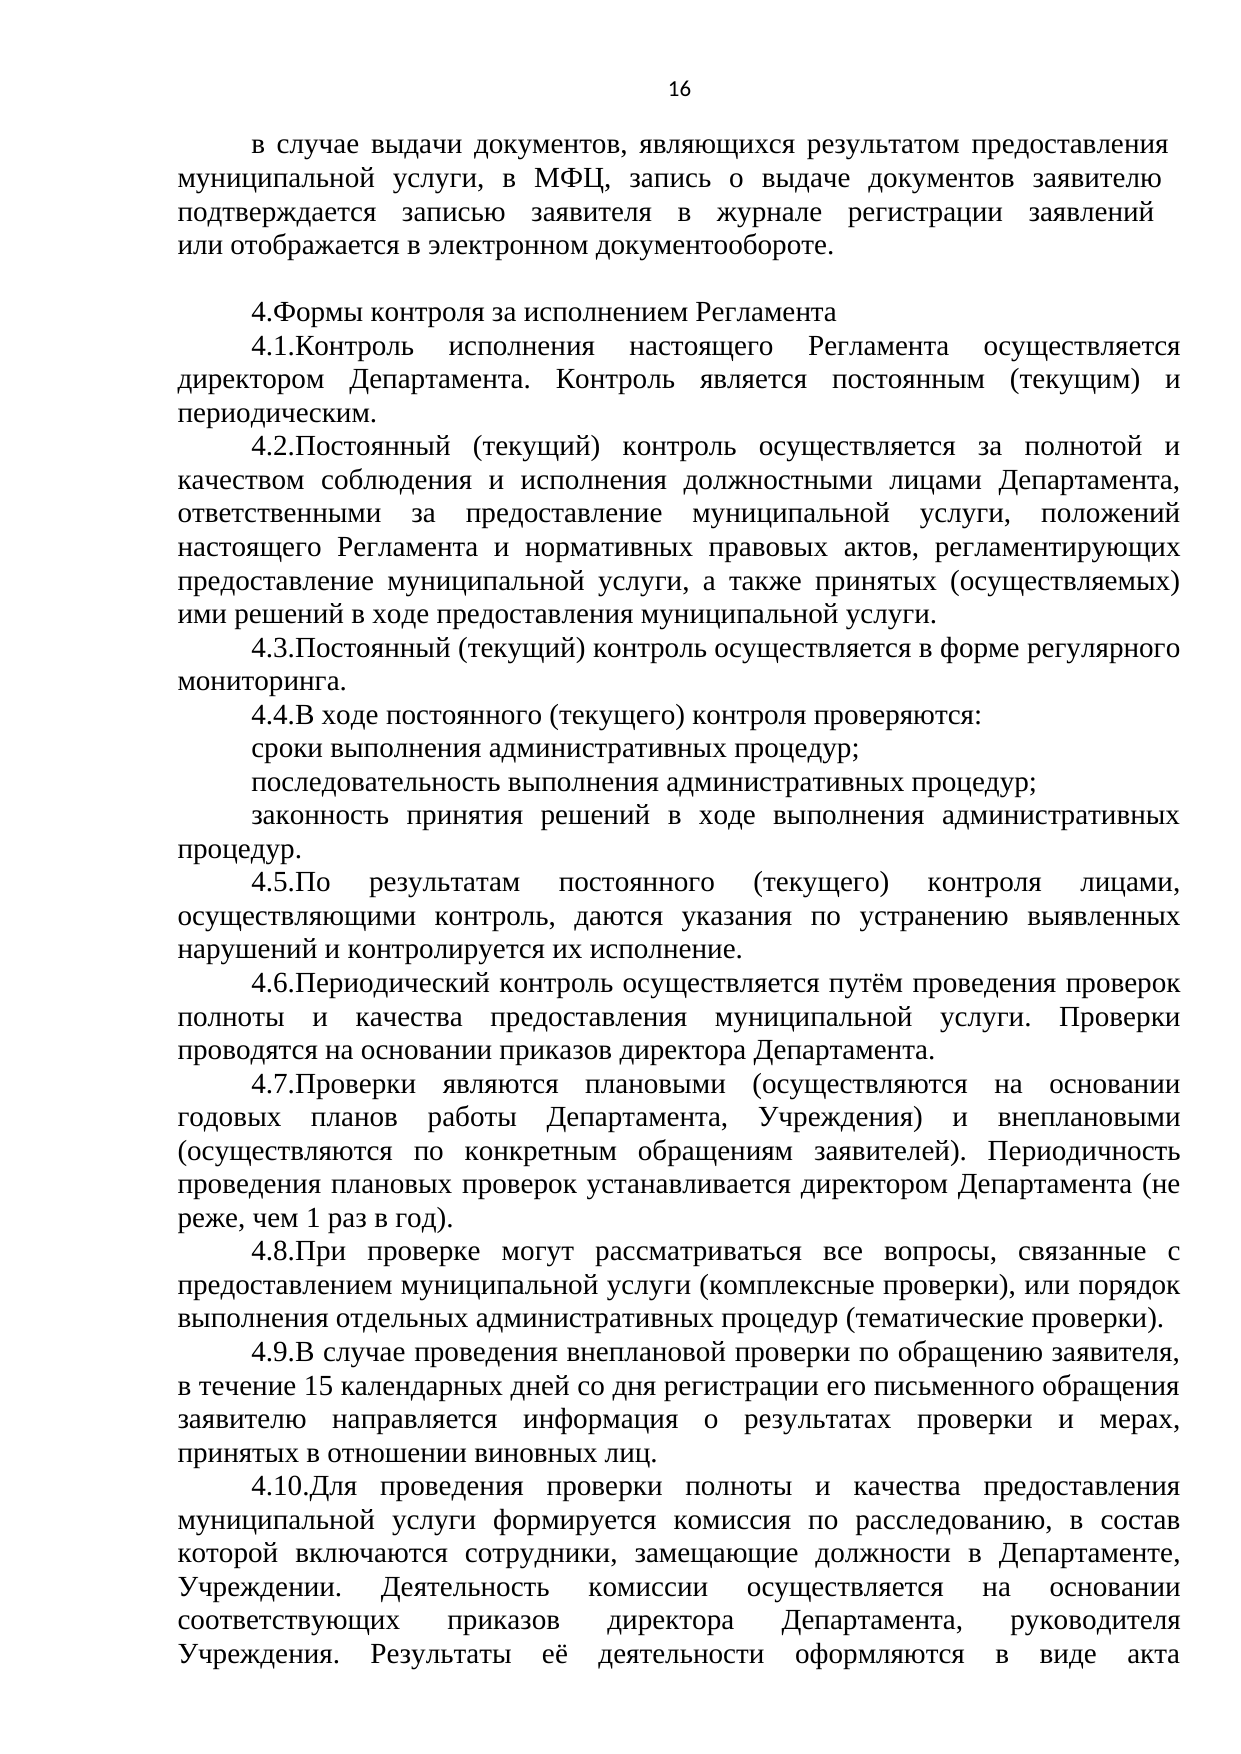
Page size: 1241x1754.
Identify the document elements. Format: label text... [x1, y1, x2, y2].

text 4.Формы контроля за исполнением Регламента [177, 294, 1181, 328]
text в случае выдачи документов, являющихся результатом предоставления муниципальной услуги, в МФЦ, запись о выдаче документов заявителю подтверждается записью заявителя в журнале регистрации заявлений или отображается в электронном документообороте. [177, 127, 1181, 261]
text последовательность выполнения административных процедур; [177, 764, 1181, 797]
text 4.6.Периодический контроль осуществляется путём проведения проверок полноты и качества предоставления муниципальной услуги. Проверки проводятся на основании приказов директора Департамента. [177, 965, 1181, 1066]
text 4.5.По результатам постоянного (текущего) контроля лицами, осуществляющими контроль, даются указания по устранению выявленных нарушений и контролируется их исполнение. [177, 864, 1181, 965]
text 4.3.Постоянный (текущий) контроль осуществляется в форме регулярного мониторинга. [177, 630, 1181, 697]
text 4.7.Проверки являются плановыми (осуществляются на основании годовых планов работы Департамента, Учреждения) и внеплановыми (осуществляются по конкретным обращениям заявителей). Периодичность проведения плановых проверок устанавливается директором Департамента (не реже, чем 1 раз в год). [177, 1066, 1181, 1233]
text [177, 1468, 1181, 1669]
text 4.1.Контроль исполнения настоящего Регламента осуществляется директором Департамента. Контроль является постоянным (текущим) и периодическим. [177, 328, 1181, 428]
text сроки выполнения административных процедур; [177, 730, 1181, 764]
text 4.4.В ходе постоянного (текущего) контроля проверяются: [177, 697, 1181, 730]
text 4.2.Постоянный (текущий) контроль осуществляется за полнотой и качеством соблюдения и исполнения должностными лицами Департамента, ответственными за предоставление муниципальной услуги, положений настоящего Регламента и нормативных правовых актов, регламентирующих предоставление муниципальной услуги, а также принятых (осуществляемых) ими решений в ходе предоставления муниципальной услуги. [177, 428, 1181, 630]
text законность принятия решений в ходе выполнения административных процедур. [177, 797, 1181, 864]
text 4.9.В случае проведения внеплановой проверки по обращению заявителя, в течение 15 календарных дней со дня регистрации его письменного обращения заявителю направляется информация о результатах проверки и мерах, принятых в отношении виновных лиц. [177, 1334, 1181, 1468]
text 4.8.При проверке могут рассматриваться все вопросы, связанные с предоставлением муниципальной услуги (комплексные проверки), или порядок выполнения отдельных административных процедур (тематические проверки). [177, 1233, 1181, 1334]
